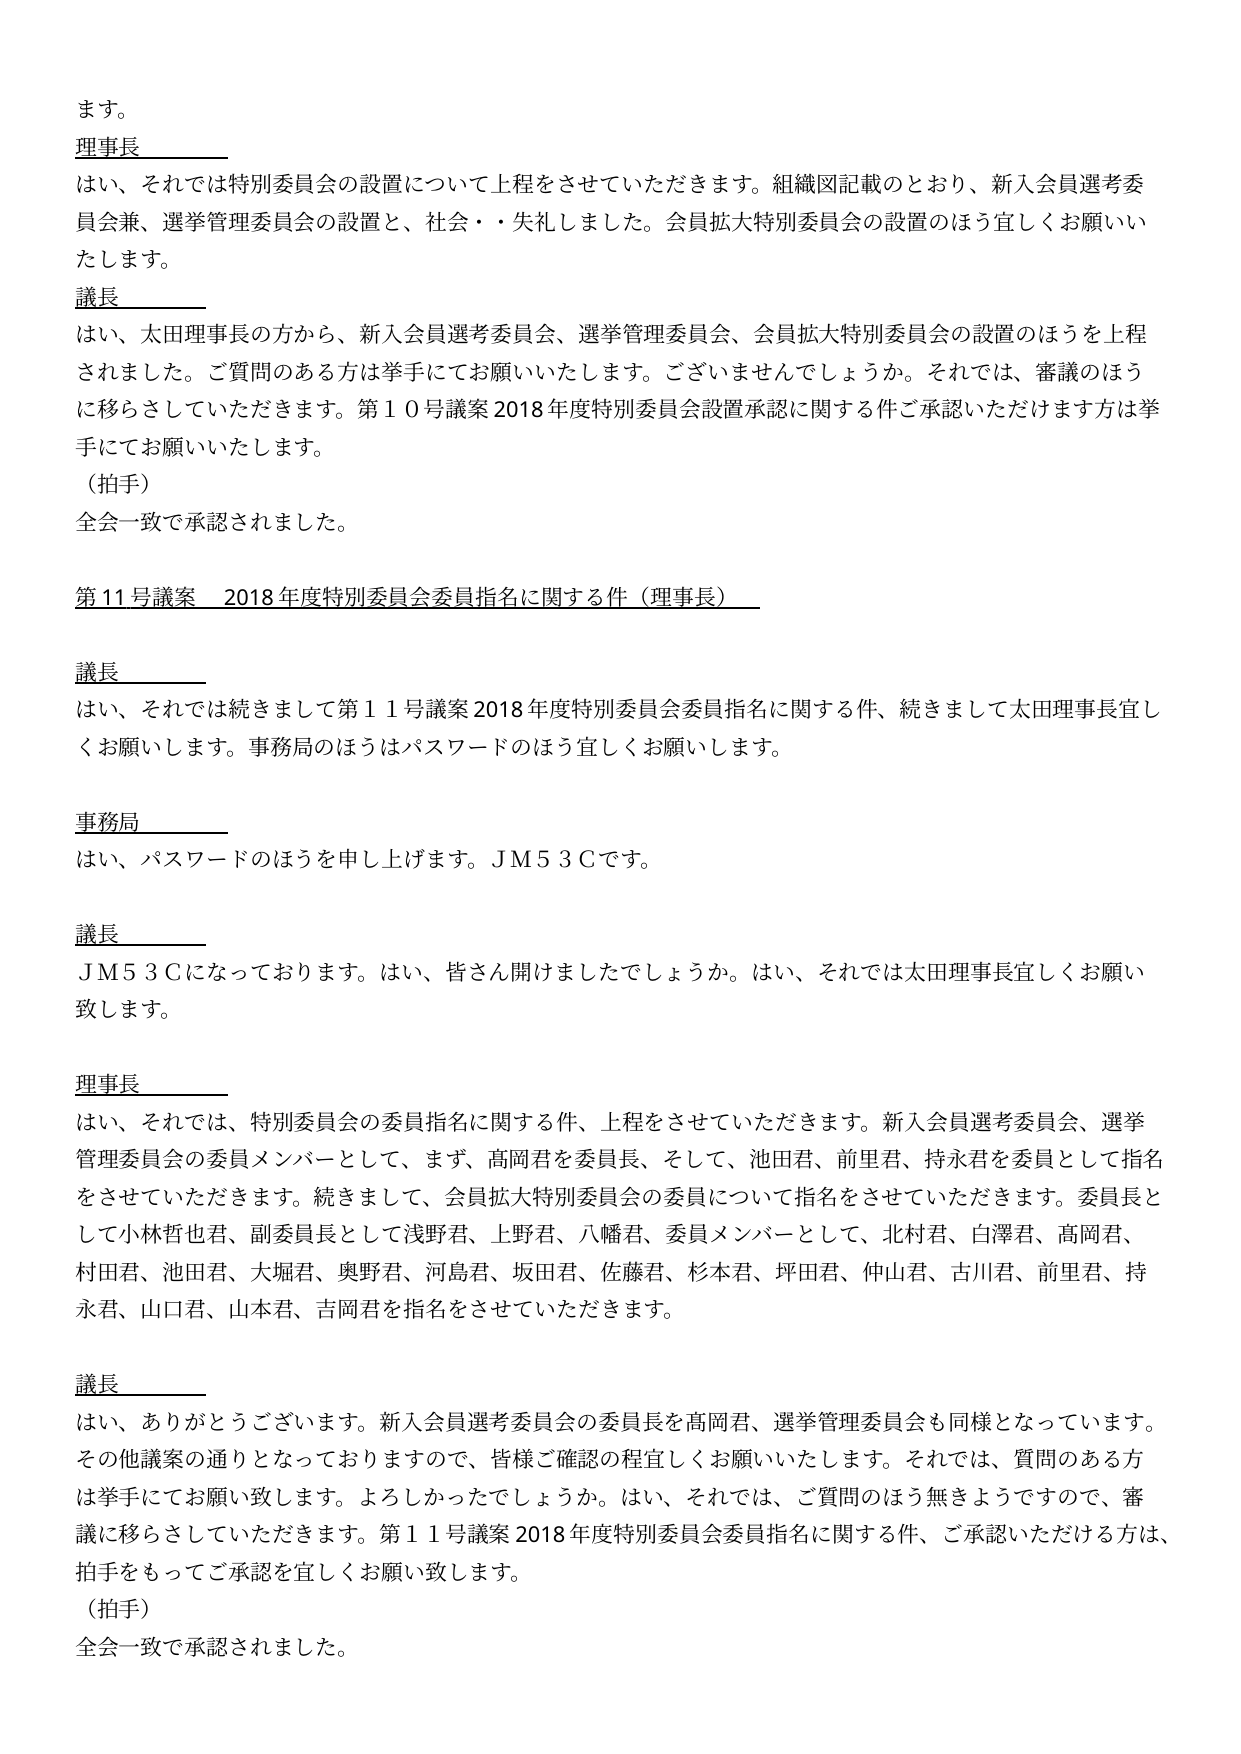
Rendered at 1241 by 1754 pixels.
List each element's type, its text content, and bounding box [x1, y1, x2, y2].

text はい、太田理事長の方から、新入会員選考委員会、選挙管理委員会、会員拡大特別委員会の設置のほうを上程されました。ご質問のある方は挙手にてお願いいたします。ございませんでしょうか。それでは、審議のほうに移らさしていただきます。第１０号議案2018年度特別委員会設置承認に関する件ご承認いただけます方は挙手にてお願いいたします。 [75, 314, 1165, 464]
text はい、それでは、特別委員会の委員指名に関する件、上程をさせていただきます。新入会員選考委員会、選挙管理委員会の委員メンバーとして、まず、髙岡君を委員長、そして、池田君、前里君、持永君を委員として指名をさせていただきます。続きまして、会員拡大特別委員会の委員について指名をさせていただきます。委員長として小林哲也君、副委員長として浅野君、上野君、八幡君、委員メンバーとして、北村君、白澤君、髙岡君、村田君、池田君、大堀君、奥野君、河島君、坂田君、佐藤君、杉本君、坪田君、仲山君、古川君、前里君、持永君、山口君、山本君、吉岡君を指名をさせていただきます。 [75, 1102, 1165, 1327]
text はい、それでは特別委員会の設置について上程をさせていただきます。組織図記載のとおり、新入会員選考委員会兼、選挙管理委員会の設置と、社会・・失礼しました。会員拡大特別委員会の設置のほう宜しくお願いいたします。 [75, 164, 1165, 277]
text 全会一致で承認されました。 [75, 502, 1165, 539]
text 議長 [75, 914, 1165, 952]
text はい、それでは続きまして第１１号議案2018年度特別委員会委員指名に関する件、続きまして太田理事長宜しくお願いします。事務局のほうはパスワードのほう宜しくお願いします。 [75, 689, 1165, 764]
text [75, 89, 1165, 127]
text 議長 [75, 652, 1165, 689]
text 第11号議案 2018年度特別委員会委員指名に関する件（理事長） [75, 577, 1165, 614]
text ＪＭ５３Ｃになっております。はい、皆さん開けましたでしょうか。はい、それでは太田理事長宜しくお願い致します。 [75, 952, 1165, 1027]
text はい、パスワードのほうを申し上げます。ＪＭ５３Ｃです。 [75, 839, 1165, 877]
text （拍手） [75, 1589, 1165, 1627]
text 理事長 [75, 1064, 1165, 1102]
text 事務局 [75, 802, 1165, 839]
text 理事長 [75, 127, 1165, 164]
text 議長 [75, 1364, 1165, 1402]
text 全会一致で承認されました。 [75, 1627, 1165, 1664]
text 議長 [75, 277, 1165, 314]
text はい、ありがとうございます。新入会員選考委員会の委員長を髙岡君、選挙管理委員会も同様となっています。その他議案の通りとなっておりますので、皆様ご確認の程宜しくお願いいたします。それでは、質問のある方は挙手にてお願い致します。よろしかったでしょうか。はい、それでは、ご質問のほう無きようですので、審議に移らさしていただきます。第１１号議案2018年度特別委員会委員指名に関する件、ご承認いただける方は、拍手をもってご承認を宜しくお願い致します。 [75, 1402, 1165, 1589]
text （拍手） [75, 464, 1165, 502]
